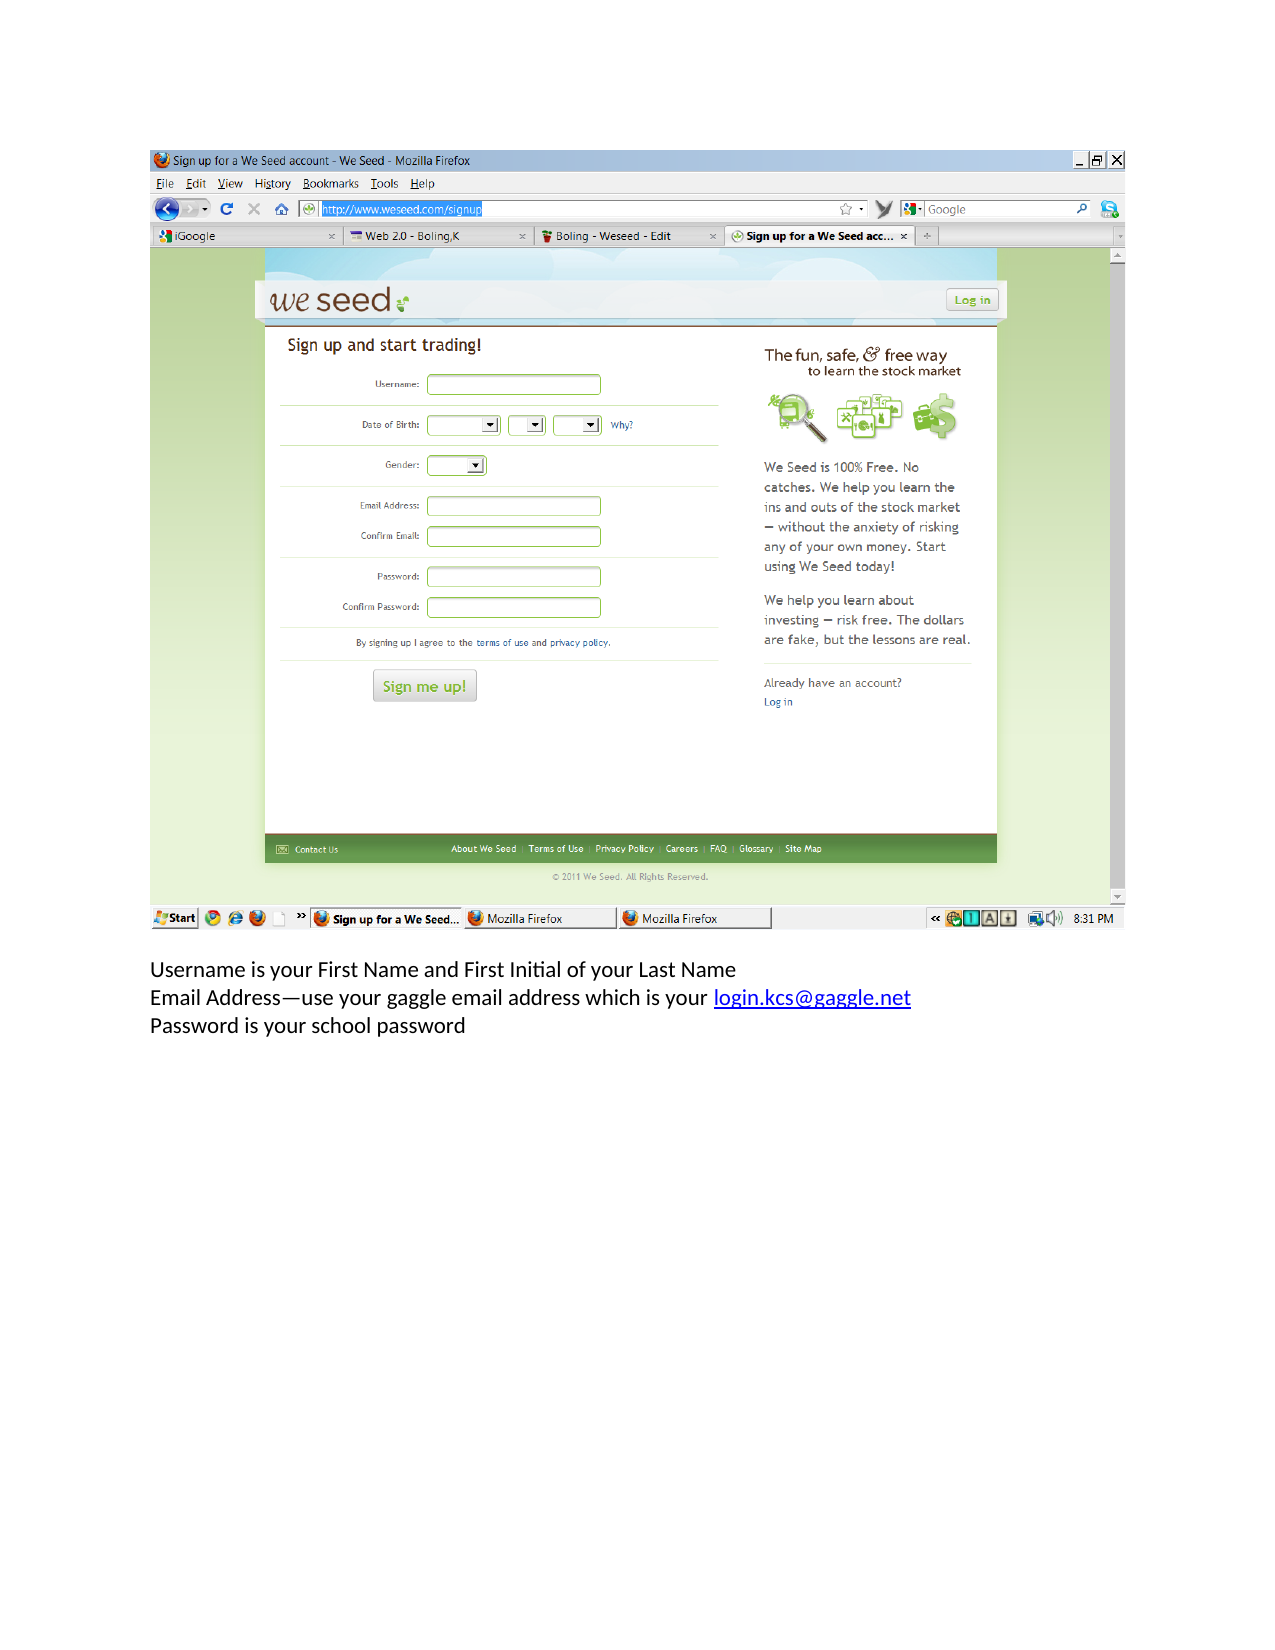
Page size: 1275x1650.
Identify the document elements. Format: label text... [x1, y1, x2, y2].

text Password is your school password [150, 1011, 1125, 1039]
text Username is your First Name and First Initial of your Last Name [150, 955, 1125, 983]
picture [150, 150, 1125, 930]
text Email Address—use your gaggle email address which is your login.kcs@gaggle.net [150, 983, 1125, 1011]
